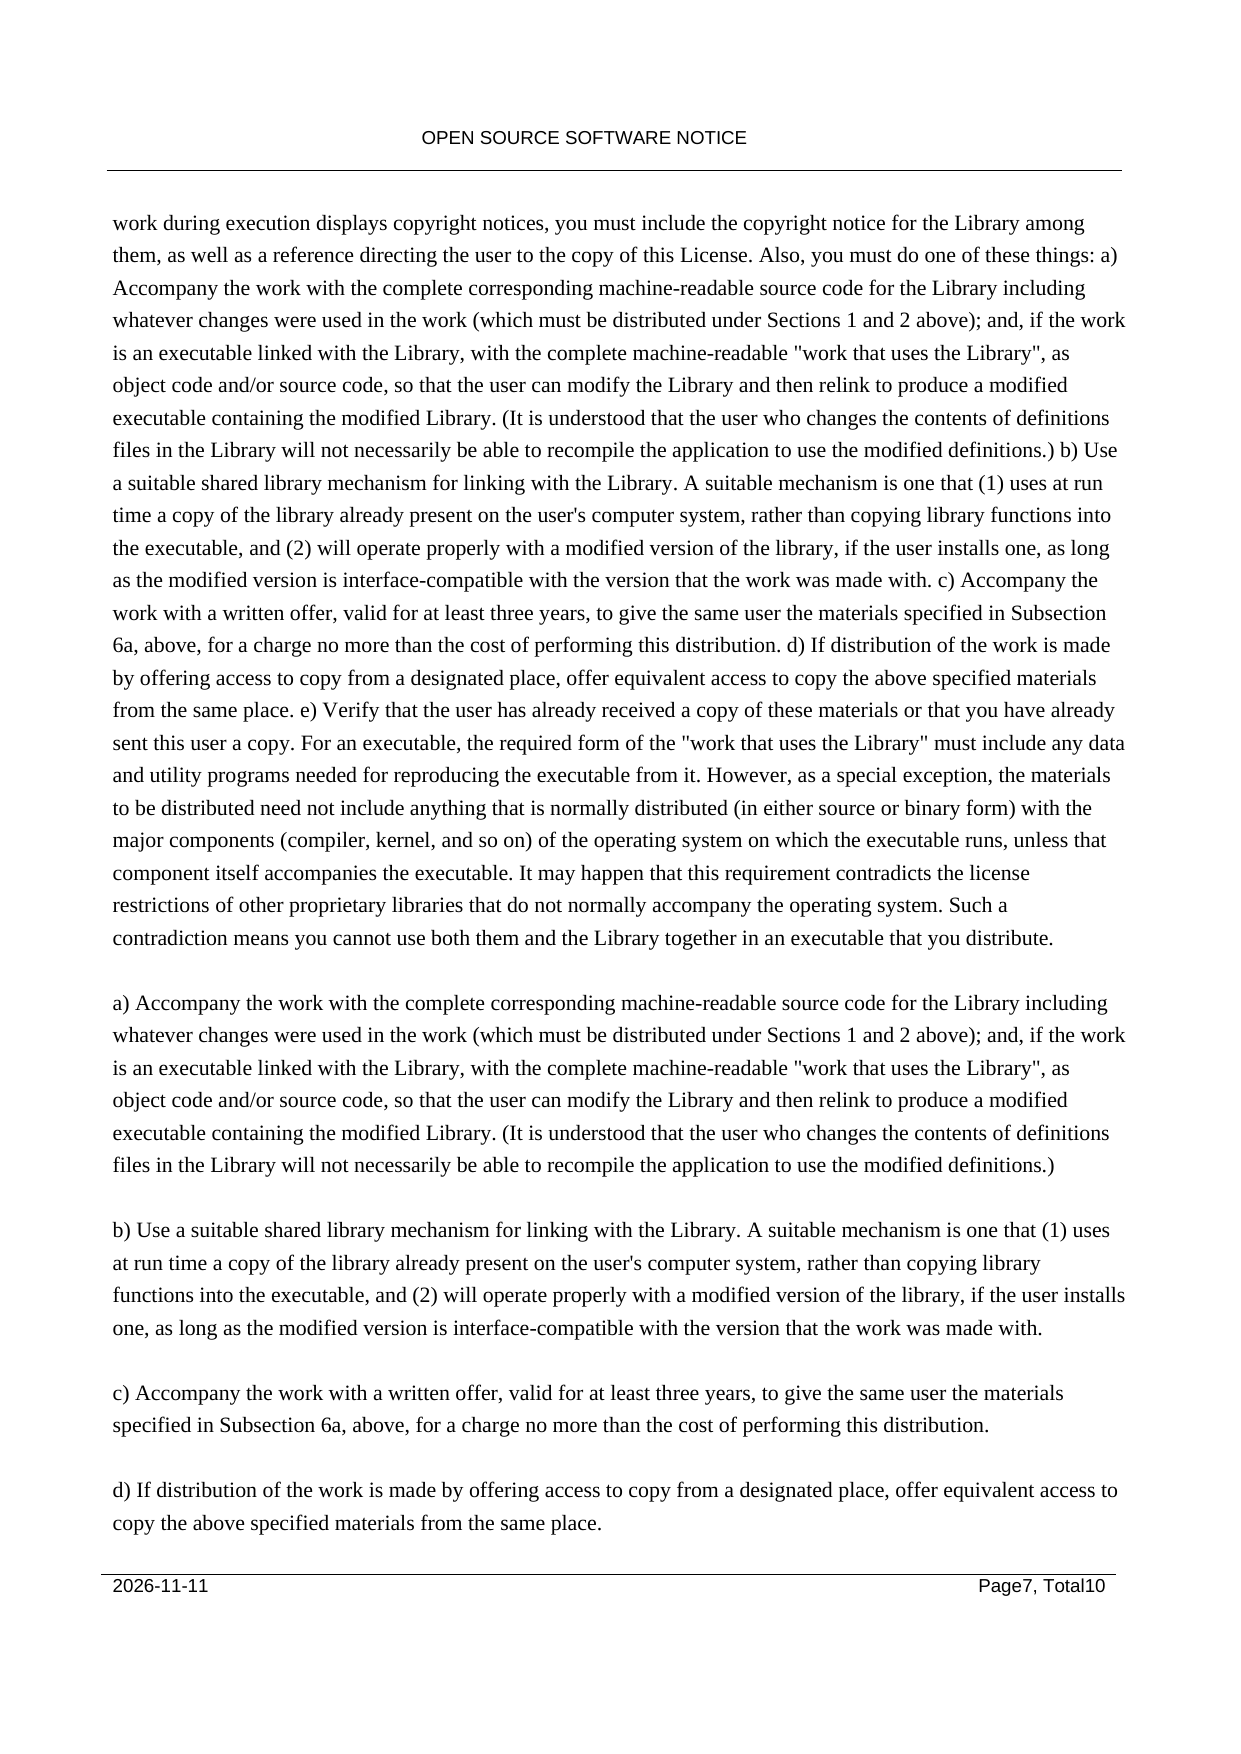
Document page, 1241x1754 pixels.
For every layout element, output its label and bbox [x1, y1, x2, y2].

text [112, 206, 1128, 1539]
